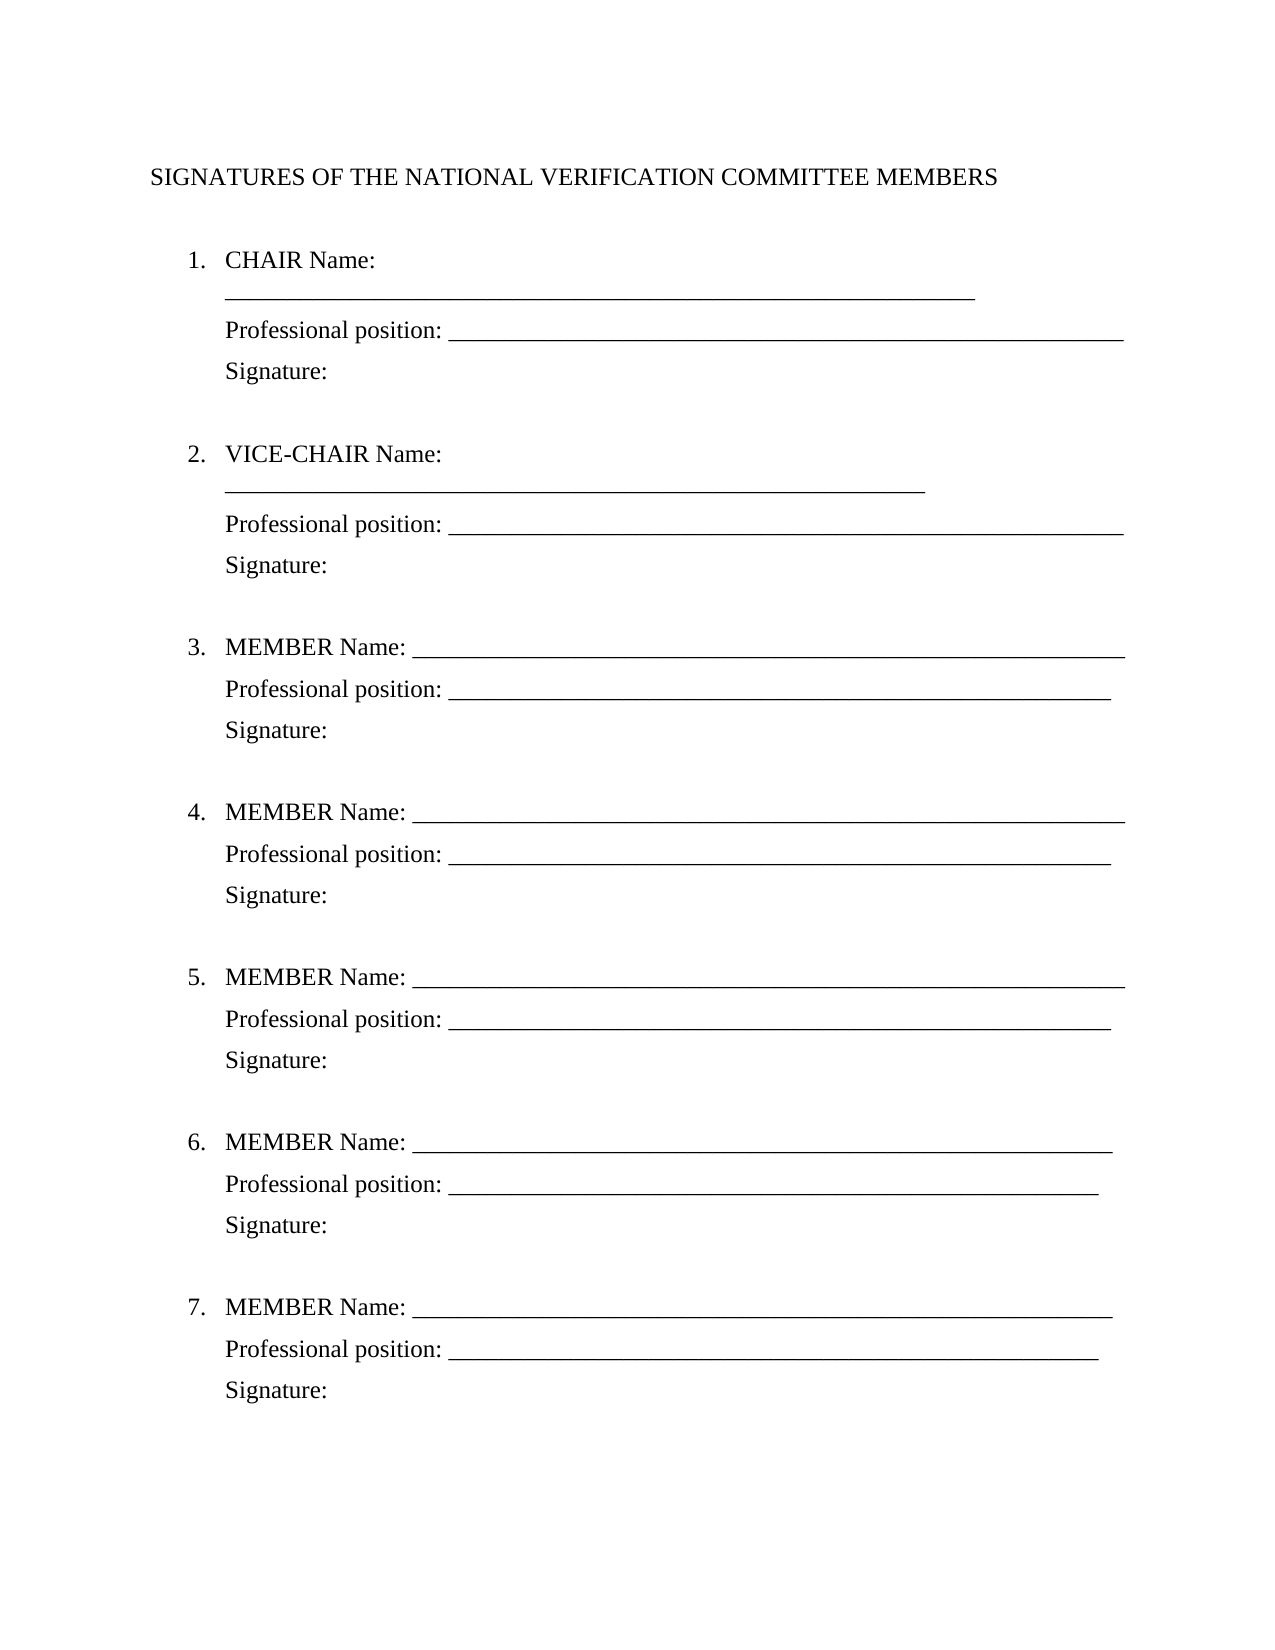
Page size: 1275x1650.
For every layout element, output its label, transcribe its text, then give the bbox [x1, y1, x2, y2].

text Signature: [150, 356, 1125, 385]
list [187, 1292, 1125, 1321]
text Signature: [150, 550, 1125, 579]
list CHAIR Name: ____________________________________________________________ [187, 245, 1125, 302]
list MEMBER Name: _________________________________________________________ [187, 962, 1125, 991]
text Professional position: _____________________________________________________ [150, 1004, 1125, 1032]
list MEMBER Name: _________________________________________________________ [187, 797, 1125, 826]
text Professional position: ______________________________________________________ [150, 315, 1125, 344]
list MEMBER Name: _________________________________________________________ [187, 632, 1125, 661]
text Signature: [150, 1045, 1125, 1074]
text Signature: [150, 1375, 1125, 1404]
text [150, 1334, 1125, 1362]
list VICE-CHAIR Name: ________________________________________________________ [187, 439, 1125, 496]
list MEMBER Name: ________________________________________________________ [187, 1127, 1125, 1156]
text Professional position: ______________________________________________________ [150, 509, 1125, 537]
text Professional position: _____________________________________________________ [150, 674, 1125, 702]
text Signature: [150, 715, 1125, 744]
text SIGNATURES OF THE NATIONAL VERIFICATION COMMITTEE MEMBERS [150, 162, 1125, 191]
text Signature: [150, 880, 1125, 909]
text Professional position: _____________________________________________________ [150, 839, 1125, 867]
text Signature: [150, 1210, 1125, 1239]
text Professional position: ____________________________________________________ [150, 1169, 1125, 1197]
